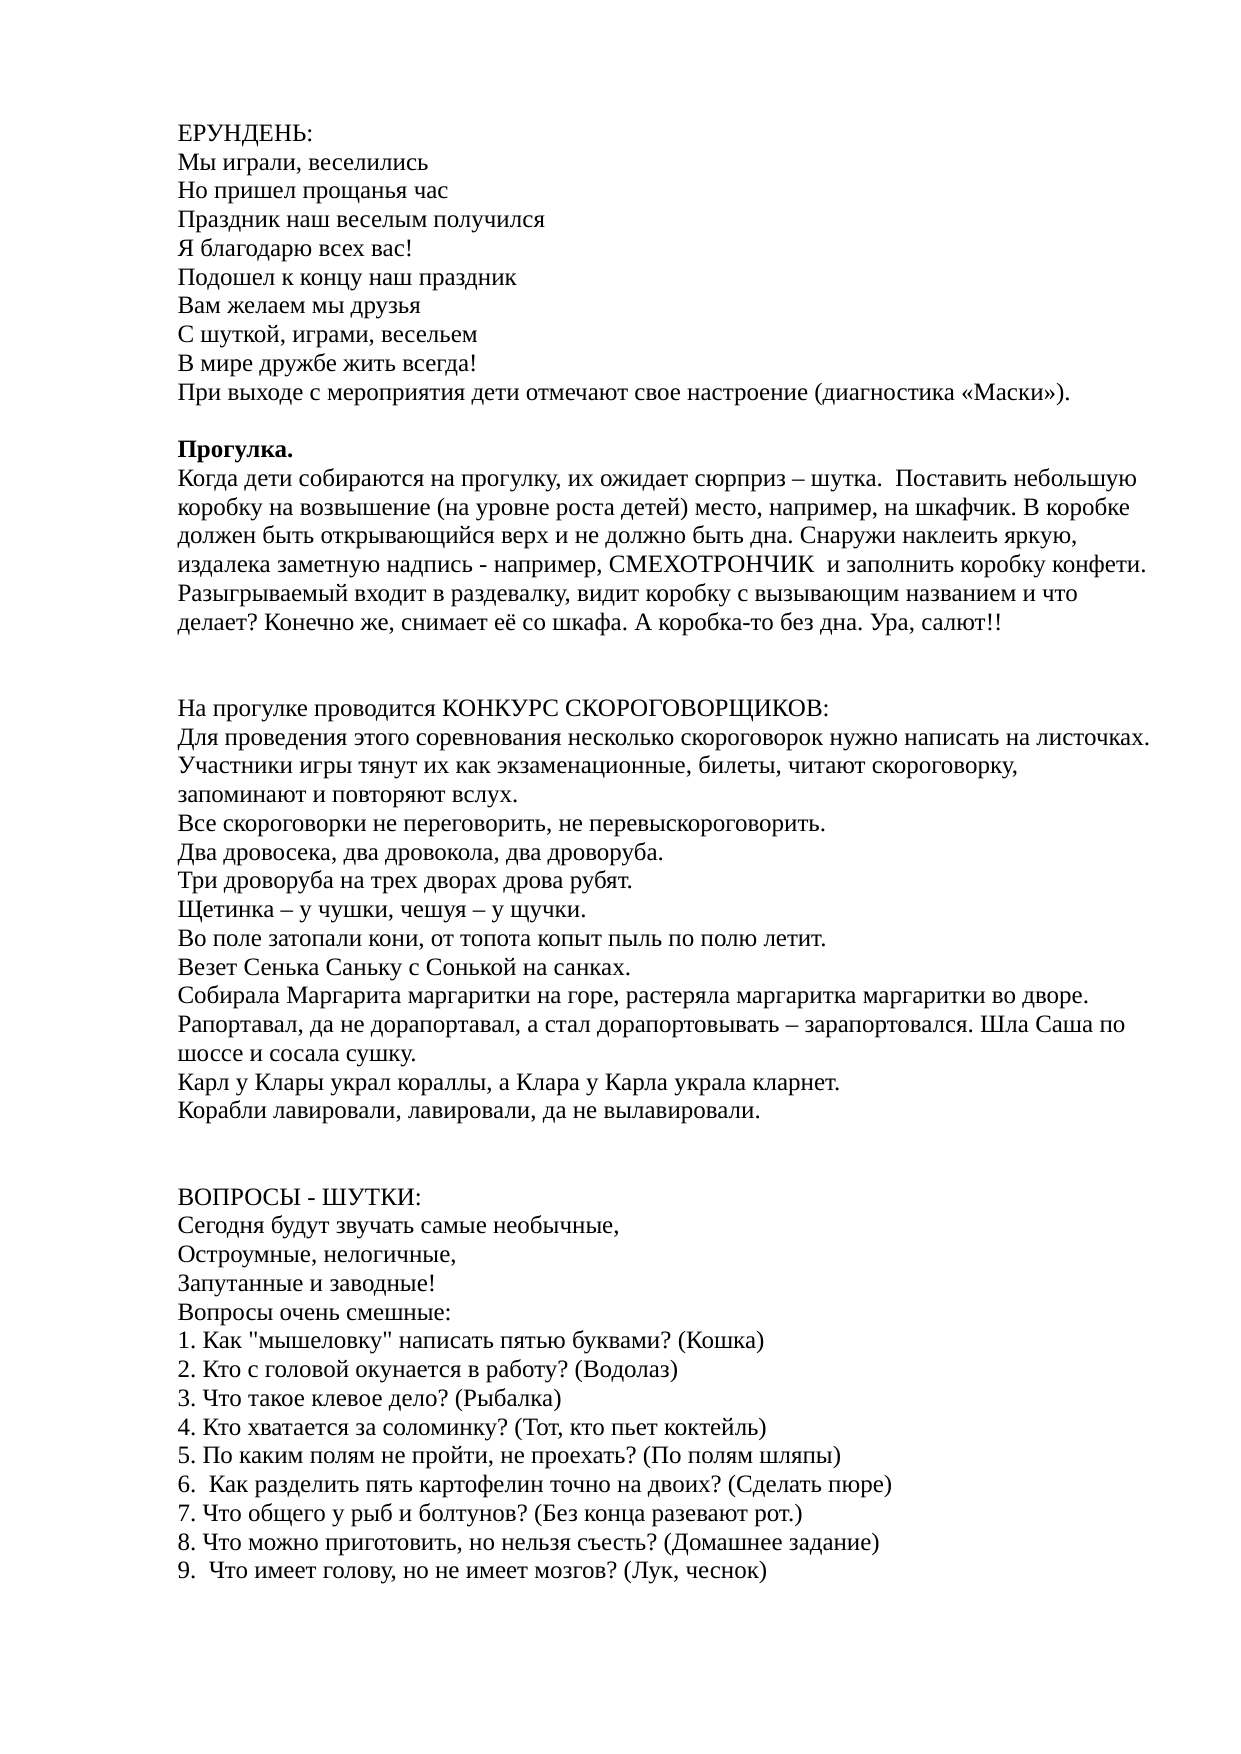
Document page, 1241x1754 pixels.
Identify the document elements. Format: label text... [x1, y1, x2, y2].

subtitle При выходе с мероприятия дети отмечают свое настроение (диагностика «Маски»). [177, 377, 1152, 406]
subtitle На прогулке проводится КОНКУРС СКОРОГОВОРЩИКОВ: Для проведения этого соревнования несколько скороговорок нужно написать на листочках. Участники игры тянут их как экзаменационные, билеты, читают скороговорку, запоминают и повторяют вслух. Все скороговорки не переговорить, не перевыскороговорить. Два дровосека, два дровокола, два дроворуба. Три дроворуба на трех дворах дрова рубят. Щетинка – у чушки, чешуя – у щучки. Во поле затопали кони, от топота копыт пыль по полю летит. Везет Сенька Саньку с Сонькой на санках. Собирала Маргарита маргаритки на горе, растеряла маргаритка маргаритки во дворе. Рапортавал, да не дорапортавал, а стал дорапортовывать – зарапортовался. Шла Саша по шоссе и сосала сушку. Карл у Клары украл кораллы, а Клара у Карла украла кларнет. Корабли лавировали, лавировали, да не вылавировали. [177, 693, 1152, 1182]
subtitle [177, 1182, 1152, 1584]
subtitle Прогулка. [177, 434, 1152, 463]
subtitle ЕРУНДЕНЬ: Мы играли, веселились Но пришел прощанья час Праздник наш веселым получился Я благодарю всех вас! Подошел к концу наш праздник Вам желаем мы друзья С шуткой, играми, весельем В мире дружбе жить всегда! [177, 118, 1152, 377]
subtitle Когда дети собираются на прогулку, их ожидает сюрприз – шутка. Поставить небольшую коробку на возвышение (на уровне роста детей) место, например, на шкафчик. В коробке должен быть открывающийся верх и не должно быть дна. Снаружи наклеить яркую, издалека заметную надпись - например, СМЕХОТРОНЧИК и заполнить коробку конфети. Разыгрываемый входит в раздевалку, видит коробку с вызывающим названием и что делает? Конечно же, снимает её со шкафа. А коробка-то без дна. Ура, салют!! [177, 463, 1152, 693]
